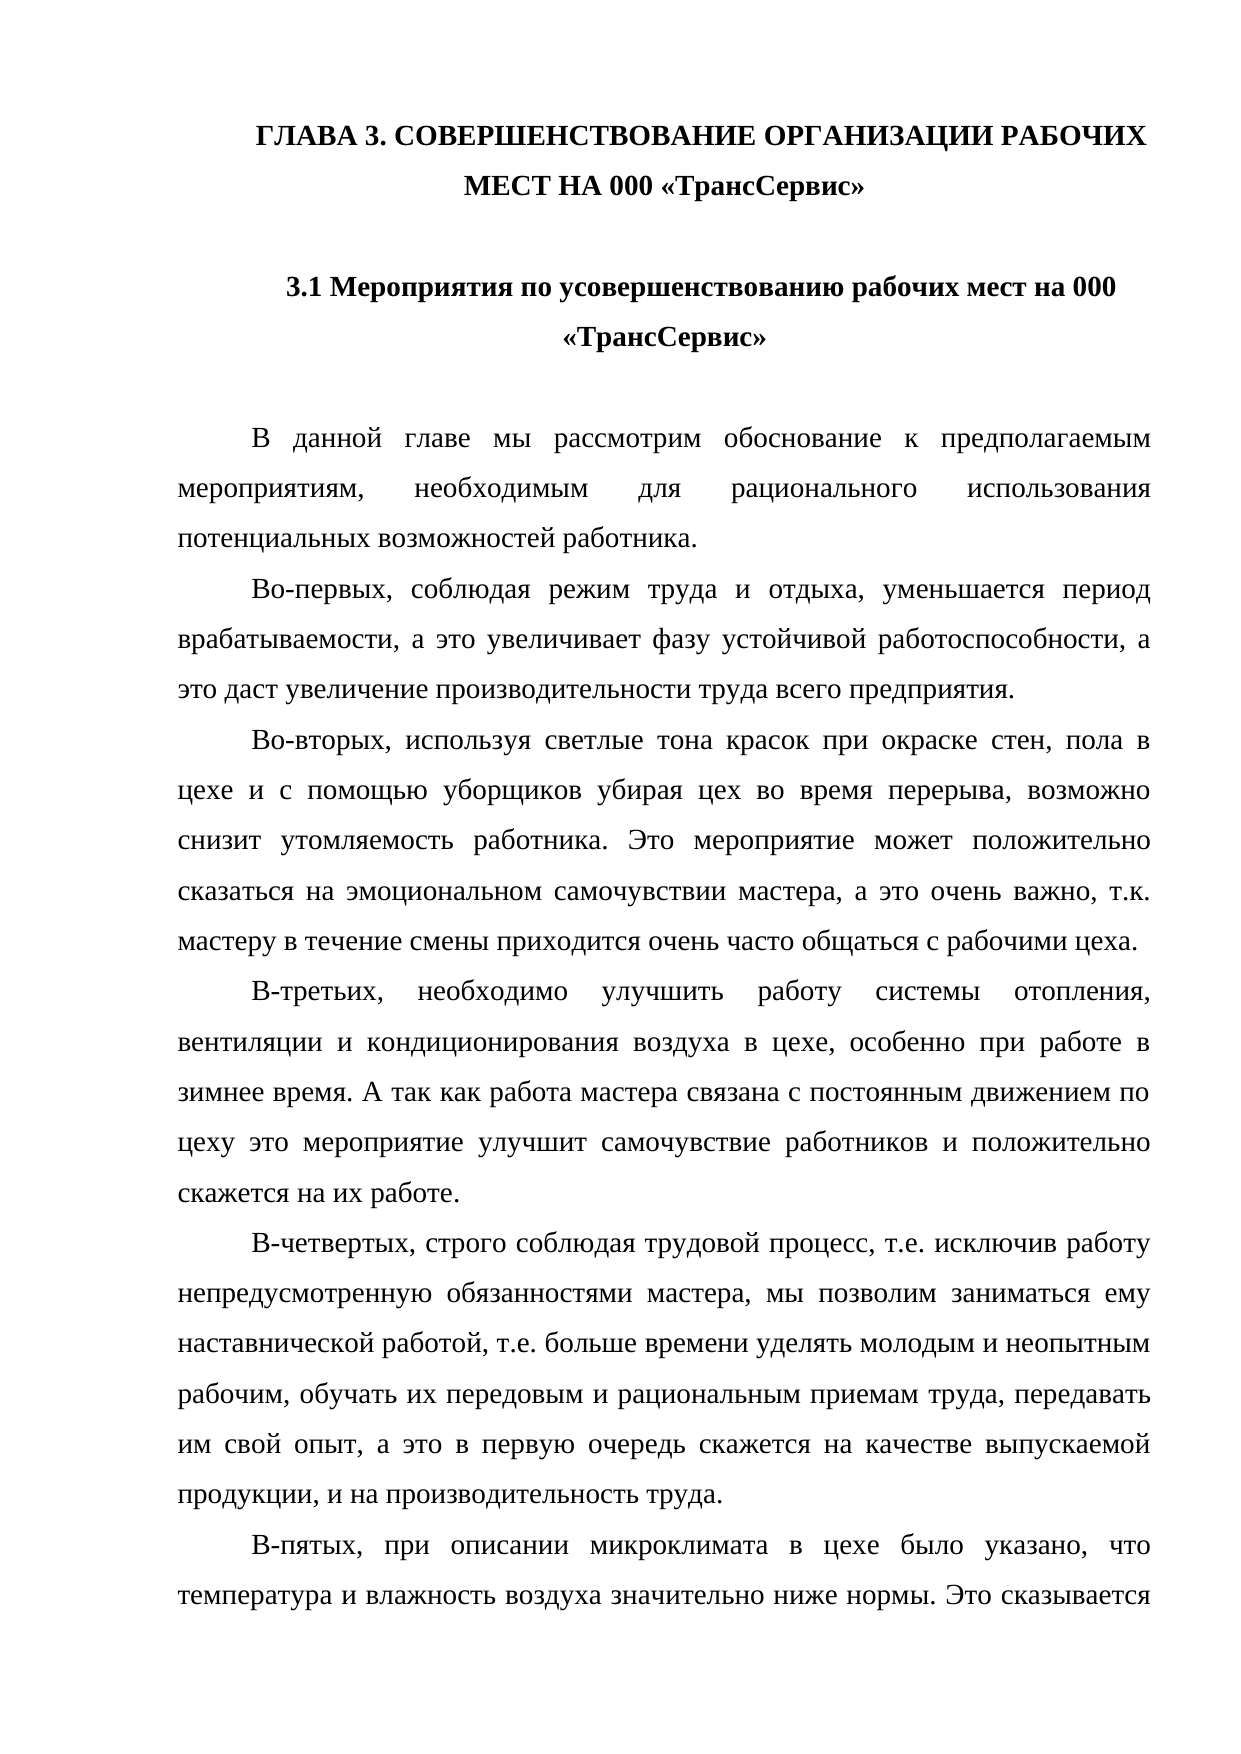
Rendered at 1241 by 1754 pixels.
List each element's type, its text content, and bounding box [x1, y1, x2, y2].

text 3.1 Мероприятия по усовершенствованию рабочих мест на 000 «ТрансСервис» [177, 269, 1152, 353]
text Во-вторых, используя светлые тона красок при окраске стен, пола в цехе и с помощью уборщиков убирая цех во время перерыва, возможно снизит утомляемость работника. Это мероприятие может положительно сказаться на эмоциональном самочувствии мастера, а это очень важно, т.к. мастеру в течение смены приходится очень часто общаться с рабочими цеха. [177, 722, 1152, 957]
text Во-первых, соблюдая режим труда и отдыха, уменьшается период врабатываемости, а это увеличивает фазу устойчивой работоспособности, а это даст увеличение производительности труда всего предприятия. [177, 571, 1152, 705]
text ГЛАВА 3. СОВЕРШЕНСТВОВАНИЕ ОРГАНИЗАЦИИ РАБОЧИХ МЕСТ НА 000 «ТрансСервис» [177, 118, 1152, 202]
text В данной главе мы рассмотрим обоснование к предполагаемым мероприятиям, необходимым для рационального использования потенциальных возможностей работника. [177, 420, 1152, 554]
text В-четвертых, строго соблюдая трудовой процесс, т.е. исключив работу непредусмотренную обязанностями мастера, мы позволим заниматься ему наставнической работой, т.е. больше времени уделять молодым и неопытным рабочим, обучать их передовым и рациональным приемам труда, передавать им свой опыт, а это в первую очередь скажется на качестве выпускаемой продукции, и на производительность труда. [177, 1225, 1152, 1510]
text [177, 1527, 1152, 1611]
text В-третьих, необходимо улучшить работу системы отопления, вентиляции и кондиционирования воздуха в цехе, особенно при работе в зимнее время. А так как работа мастера связана с постоянным движением по цеху это мероприятие улучшит самочувствие работников и положительно скажется на их работе. [177, 973, 1152, 1208]
